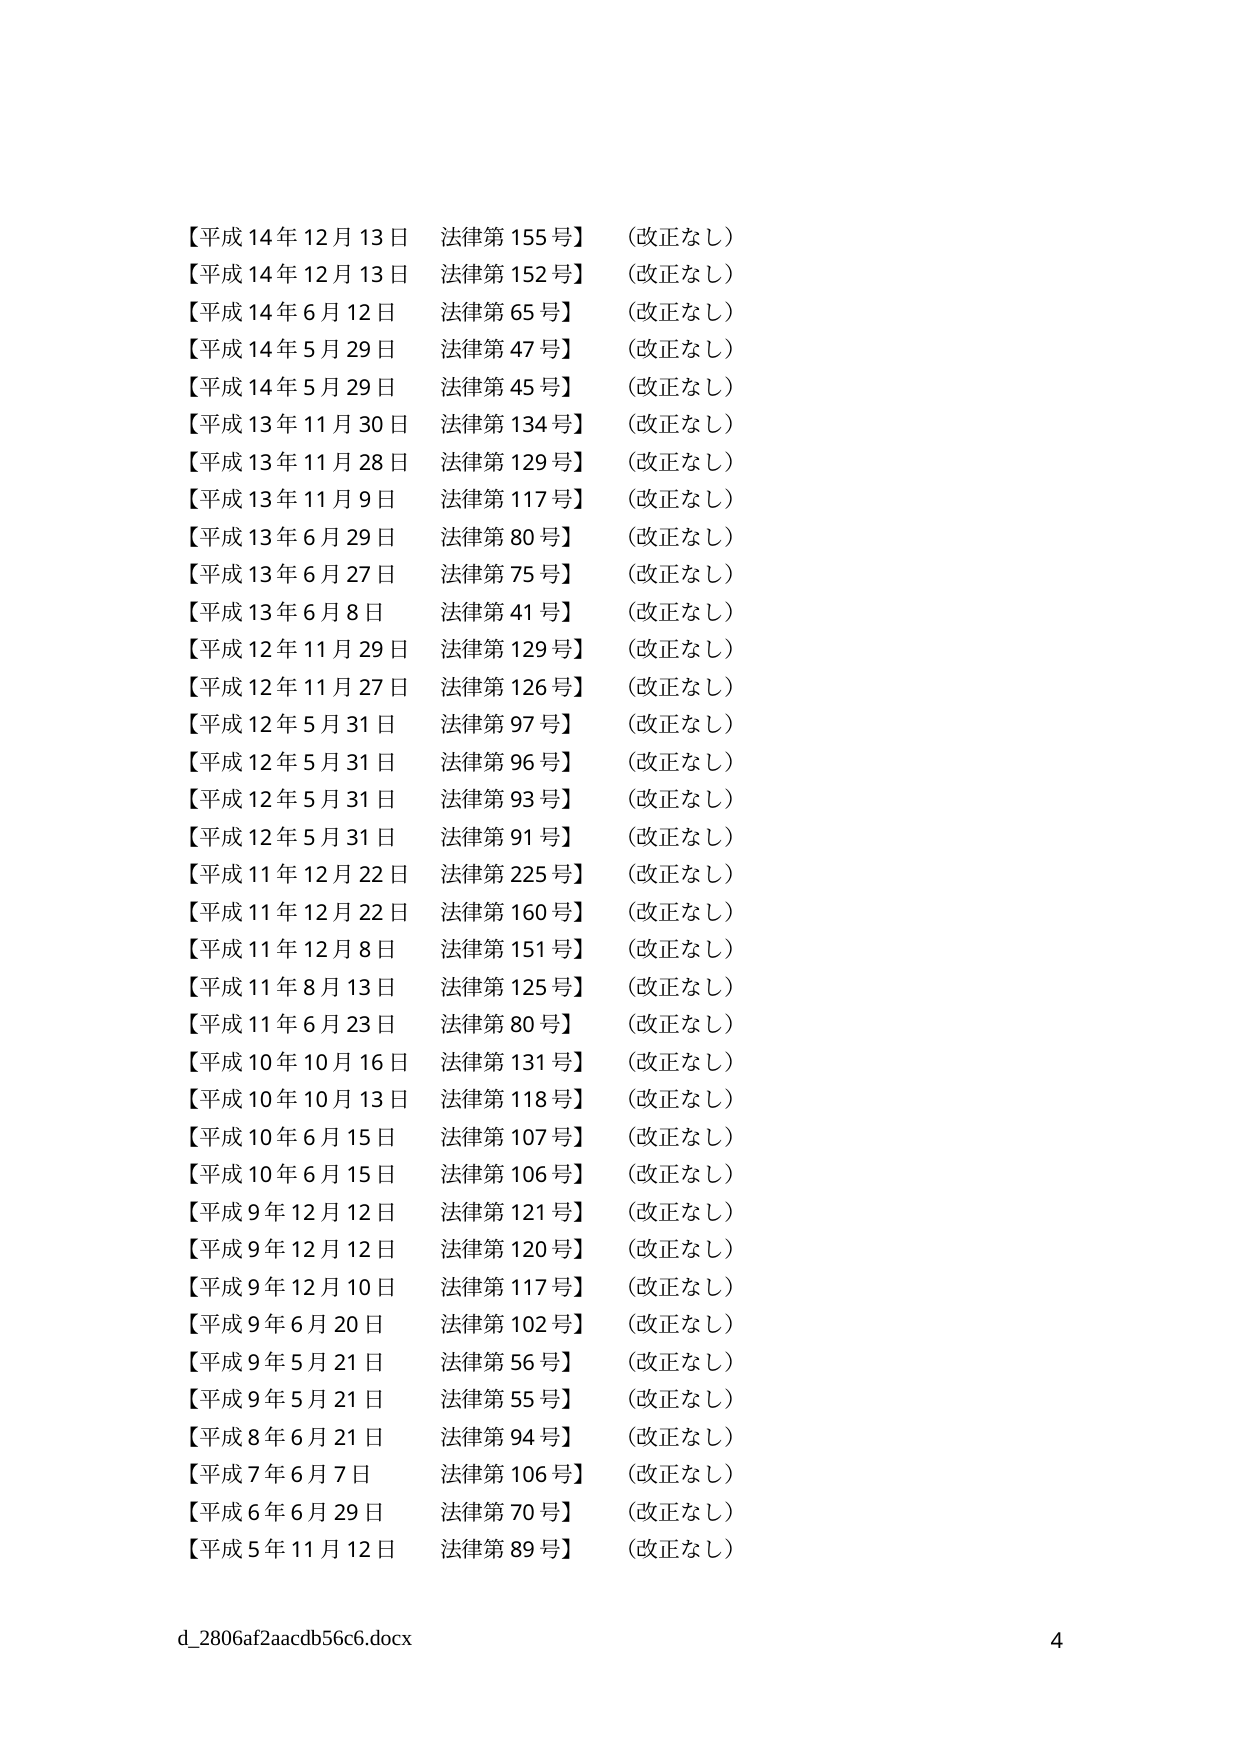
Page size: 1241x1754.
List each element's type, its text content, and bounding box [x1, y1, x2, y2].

text 【平成11年12月8日 法律第151号】 （改正なし） [177, 929, 1063, 967]
text 【平成9年12月12日 法律第120号】 （改正なし） [177, 1229, 1063, 1267]
text 【平成14年12月13日 法律第152号】 （改正なし） [177, 254, 1063, 292]
text 【平成14年5月29日 法律第45号】 （改正なし） [177, 367, 1063, 404]
text 【平成13年11月28日 法律第129号】 （改正なし） [177, 442, 1063, 479]
text 【平成11年6月23日 法律第80号】 （改正なし） [177, 1004, 1063, 1042]
text 【平成13年6月29日 法律第80号】 （改正なし） [177, 517, 1063, 554]
text 【平成12年11月27日 法律第126号】 （改正なし） [177, 667, 1063, 704]
text 【平成12年5月31日 法律第91号】 （改正なし） [177, 817, 1063, 854]
text 【平成10年6月15日 法律第106号】 （改正なし） [177, 1154, 1063, 1192]
text 【平成13年6月8日 法律第41号】 （改正なし） [177, 592, 1063, 629]
text 【平成10年6月15日 法律第107号】 （改正なし） [177, 1117, 1063, 1154]
text 【平成12年5月31日 法律第96号】 （改正なし） [177, 742, 1063, 779]
text 【平成12年5月31日 法律第93号】 （改正なし） [177, 779, 1063, 817]
text 【平成11年12月22日 法律第160号】 （改正なし） [177, 892, 1063, 929]
text 【平成11年8月13日 法律第125号】 （改正なし） [177, 967, 1063, 1004]
text 【平成10年10月13日 法律第118号】 （改正なし） [177, 1079, 1063, 1117]
text 【平成9年5月21日 法律第56号】 （改正なし） [177, 1342, 1063, 1379]
text 【平成12年5月31日 法律第97号】 （改正なし） [177, 704, 1063, 742]
text 【平成14年6月12日 法律第65号】 （改正なし） [177, 292, 1063, 329]
text 【平成5年11月12日 法律第89号】 （改正なし） [177, 1529, 1063, 1567]
text 【平成6年6月29日 法律第70号】 （改正なし） [177, 1492, 1063, 1529]
text 【平成9年12月12日 法律第121号】 （改正なし） [177, 1192, 1063, 1229]
text 【平成11年12月22日 法律第225号】 （改正なし） [177, 854, 1063, 892]
text 【平成14年12月13日 法律第155号】 （改正なし） [177, 217, 1063, 254]
text 【平成12年11月29日 法律第129号】 （改正なし） [177, 629, 1063, 667]
text 【平成9年6月20日 法律第102号】 （改正なし） [177, 1304, 1063, 1342]
text 【平成14年5月29日 法律第47号】 （改正なし） [177, 329, 1063, 367]
text 【平成10年10月16日 法律第131号】 （改正なし） [177, 1042, 1063, 1079]
text 【平成13年6月27日 法律第75号】 （改正なし） [177, 554, 1063, 592]
text 【平成8年6月21日 法律第94号】 （改正なし） [177, 1417, 1063, 1454]
text 【平成9年5月21日 法律第55号】 （改正なし） [177, 1379, 1063, 1417]
text 【平成13年11月9日 法律第117号】 （改正なし） [177, 479, 1063, 517]
text 【平成7年6月7日 法律第106号】 （改正なし） [177, 1454, 1063, 1492]
text 【平成13年11月30日 法律第134号】 （改正なし） [177, 404, 1063, 442]
text 【平成9年12月10日 法律第117号】 （改正なし） [177, 1267, 1063, 1304]
